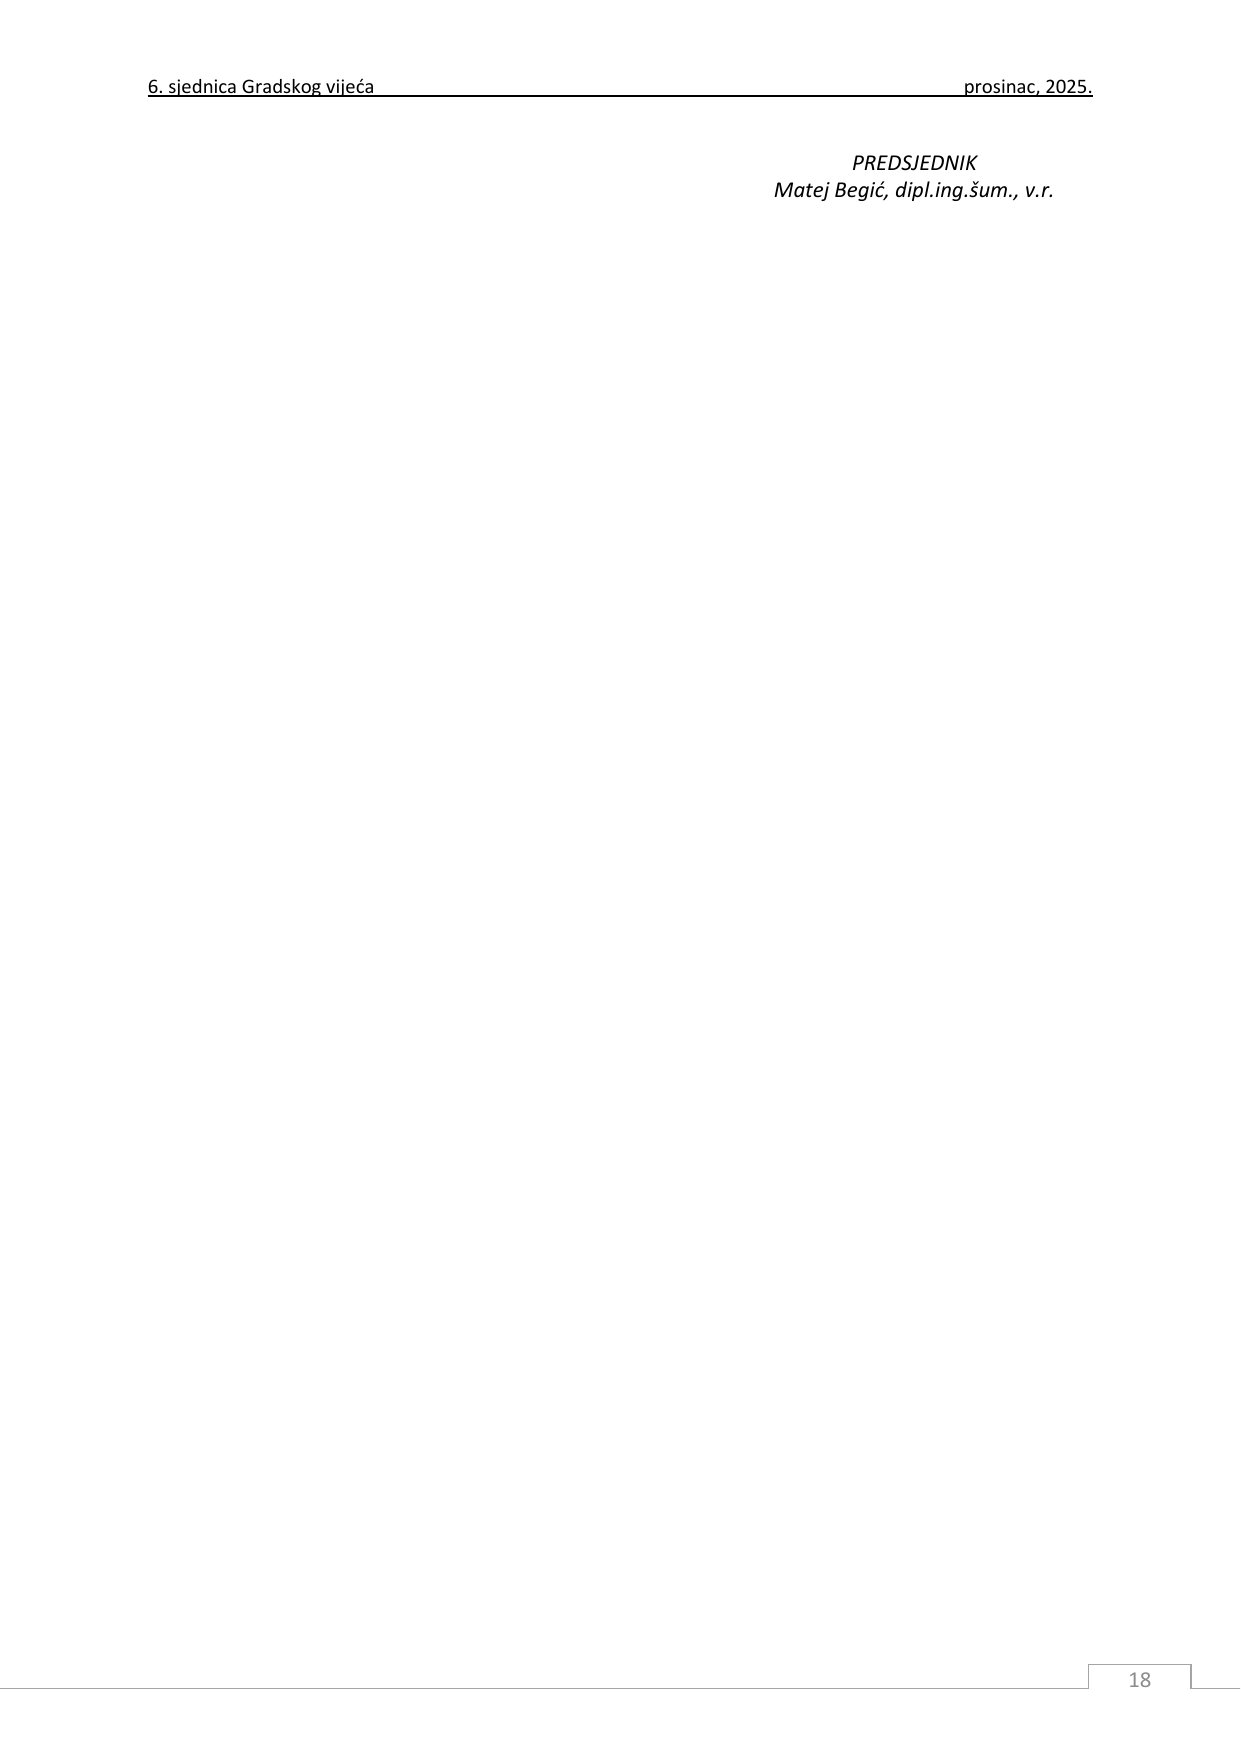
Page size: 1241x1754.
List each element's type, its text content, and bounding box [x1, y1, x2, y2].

text PREDSJEDNIK [738, 148, 1093, 176]
text Matej Begić, dipl.ing.šum., v.r. [738, 176, 1093, 204]
